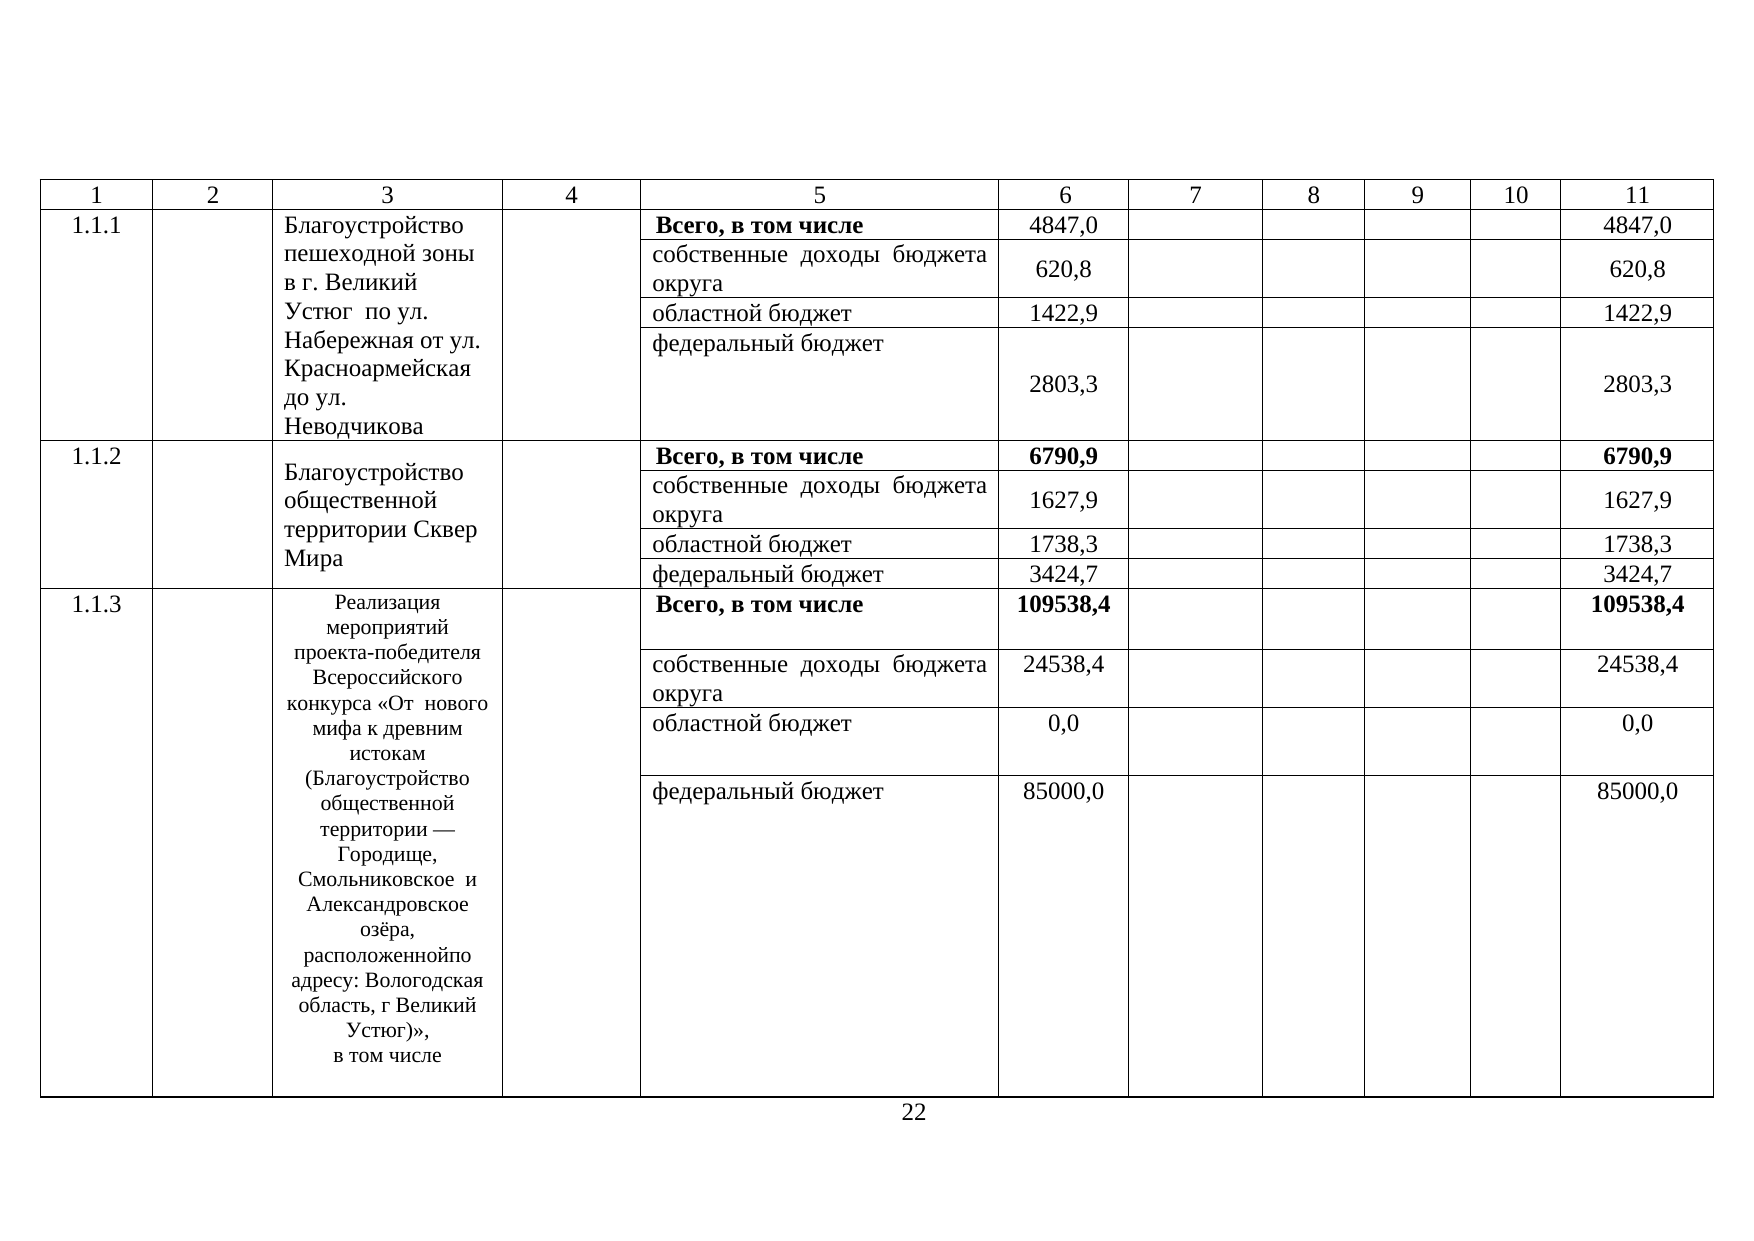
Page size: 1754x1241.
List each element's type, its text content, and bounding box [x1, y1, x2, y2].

table_cell [503, 210, 640, 440]
table_cell [1471, 471, 1560, 528]
table_cell 1422,9 [999, 298, 1128, 327]
table_cell [1263, 650, 1364, 707]
table_cell 85000,0 [1561, 776, 1713, 1096]
table_header 5 [641, 180, 998, 209]
table_cell [1365, 328, 1470, 440]
table_header 10 [1471, 180, 1560, 209]
table_cell [1129, 471, 1262, 528]
table_cell Всего, в том числе [641, 589, 998, 648]
table_cell [1129, 529, 1262, 558]
table_cell [1471, 559, 1560, 588]
table_cell [1129, 708, 1262, 775]
table_cell [1129, 776, 1262, 1096]
table_cell 0,0 [999, 708, 1128, 775]
table_cell [1263, 240, 1364, 297]
table_cell [503, 441, 640, 588]
table_cell собственные доходы бюджета округа [641, 240, 998, 297]
table_cell [1263, 298, 1364, 327]
table_cell Благоустройство пешеходной зоны в г. Великий Устюг по ул. Набережная от ул. Красноармейская до ул. Неводчикова [273, 210, 502, 440]
table_cell [1263, 529, 1364, 558]
table_cell [1365, 589, 1470, 648]
table_cell [1129, 240, 1262, 297]
table_cell [1129, 559, 1262, 588]
table_cell Всего, в том числе [641, 210, 998, 238]
table_cell [1365, 559, 1470, 588]
table_cell [1471, 210, 1560, 238]
table_header 4 [503, 180, 640, 209]
table_cell [1263, 559, 1364, 588]
table_cell [1471, 776, 1560, 1096]
table_cell [1471, 650, 1560, 707]
table_cell 109538,4 [1561, 589, 1713, 648]
table_cell 4847,0 [999, 210, 1128, 238]
table_cell [1471, 441, 1560, 469]
table_cell 620,8 [1561, 240, 1713, 297]
table_cell 85000,0 [999, 776, 1128, 1096]
table_cell Всего, в том числе [641, 441, 998, 469]
table_cell [1365, 650, 1470, 707]
table_cell 0,0 [1561, 708, 1713, 775]
text 22 [89, 1098, 1665, 1126]
table_cell областной бюджет [641, 298, 998, 327]
table_cell [1365, 240, 1470, 297]
table_cell [1471, 529, 1560, 558]
table_cell 109538,4 [999, 589, 1128, 648]
table_cell [153, 210, 272, 440]
table_cell 2803,3 [999, 328, 1128, 440]
table_cell Реализация мероприятий проекта-победителя Всероссийского конкурса «От нового мифа к древним истокам (Благоустройство общественной территории — Городище, Смольниковское и Александровское озёра, расположеннойпо адресу: Вологодская область, г Великий Устюг)», в том числе [273, 589, 502, 1096]
table_cell [1129, 298, 1262, 327]
table_cell [1263, 210, 1364, 238]
table_cell 2803,3 [1561, 328, 1713, 440]
table_cell 620,8 [999, 240, 1128, 297]
table_cell [1471, 298, 1560, 327]
table_cell федеральный бюджет [641, 776, 998, 1096]
table_cell [1129, 650, 1262, 707]
table_header 3 [273, 180, 502, 209]
table_header 1 [41, 180, 152, 209]
table_cell областной бюджет [641, 708, 998, 775]
table_cell [1263, 441, 1364, 469]
table_cell федеральный бюджет [641, 559, 998, 588]
table_cell 1627,9 [999, 471, 1128, 528]
table_cell [1129, 210, 1262, 238]
table_cell 24538,4 [1561, 650, 1713, 707]
table_cell [503, 589, 640, 1096]
table_cell 6790,9 [1561, 441, 1713, 469]
table_cell областной бюджет [641, 529, 998, 558]
table_cell 1.1.1 [41, 210, 152, 440]
table_cell 1422,9 [1561, 298, 1713, 327]
table_cell [1365, 210, 1470, 238]
table_cell [1263, 589, 1364, 648]
table_cell собственные доходы бюджета округа [641, 471, 998, 528]
table_header 6 [999, 180, 1128, 209]
table_cell [153, 441, 272, 588]
table_cell [1263, 328, 1364, 440]
table_cell [1471, 708, 1560, 775]
table_header 2 [153, 180, 272, 209]
table_cell 1.1.2 [41, 441, 152, 588]
table_cell 4847,0 [1561, 210, 1713, 238]
table_cell 3424,7 [999, 559, 1128, 588]
table_cell [1365, 298, 1470, 327]
table_cell [1129, 589, 1262, 648]
table_cell 3424,7 [1561, 559, 1713, 588]
table_header 8 [1263, 180, 1364, 209]
table_cell [1365, 471, 1470, 528]
table_cell 1738,3 [1561, 529, 1713, 558]
table_cell [1263, 776, 1364, 1096]
table_cell собственные доходы бюджета округа [641, 650, 998, 707]
table_cell [1471, 240, 1560, 297]
table_cell [153, 589, 272, 1096]
table_cell [1471, 328, 1560, 440]
table_cell 6790,9 [999, 441, 1128, 469]
table_cell [1365, 441, 1470, 469]
table_cell [1471, 589, 1560, 648]
table_cell [1129, 441, 1262, 469]
table_header 7 [1129, 180, 1262, 209]
table_cell [1365, 529, 1470, 558]
table_cell Благоустройство общественной территории Сквер Мира [273, 441, 502, 588]
table_cell [1129, 328, 1262, 440]
table_header 11 [1561, 180, 1713, 209]
table_cell [1263, 471, 1364, 528]
table_cell 1627,9 [1561, 471, 1713, 528]
table_cell 24538,4 [999, 650, 1128, 707]
table_cell [1365, 776, 1470, 1096]
table_cell федеральный бюджет [641, 328, 998, 440]
table_cell [1263, 708, 1364, 775]
table_cell 1.1.3 [41, 589, 152, 1096]
table_cell 1738,3 [999, 529, 1128, 558]
table_cell [1365, 708, 1470, 775]
table_header 9 [1365, 180, 1470, 209]
